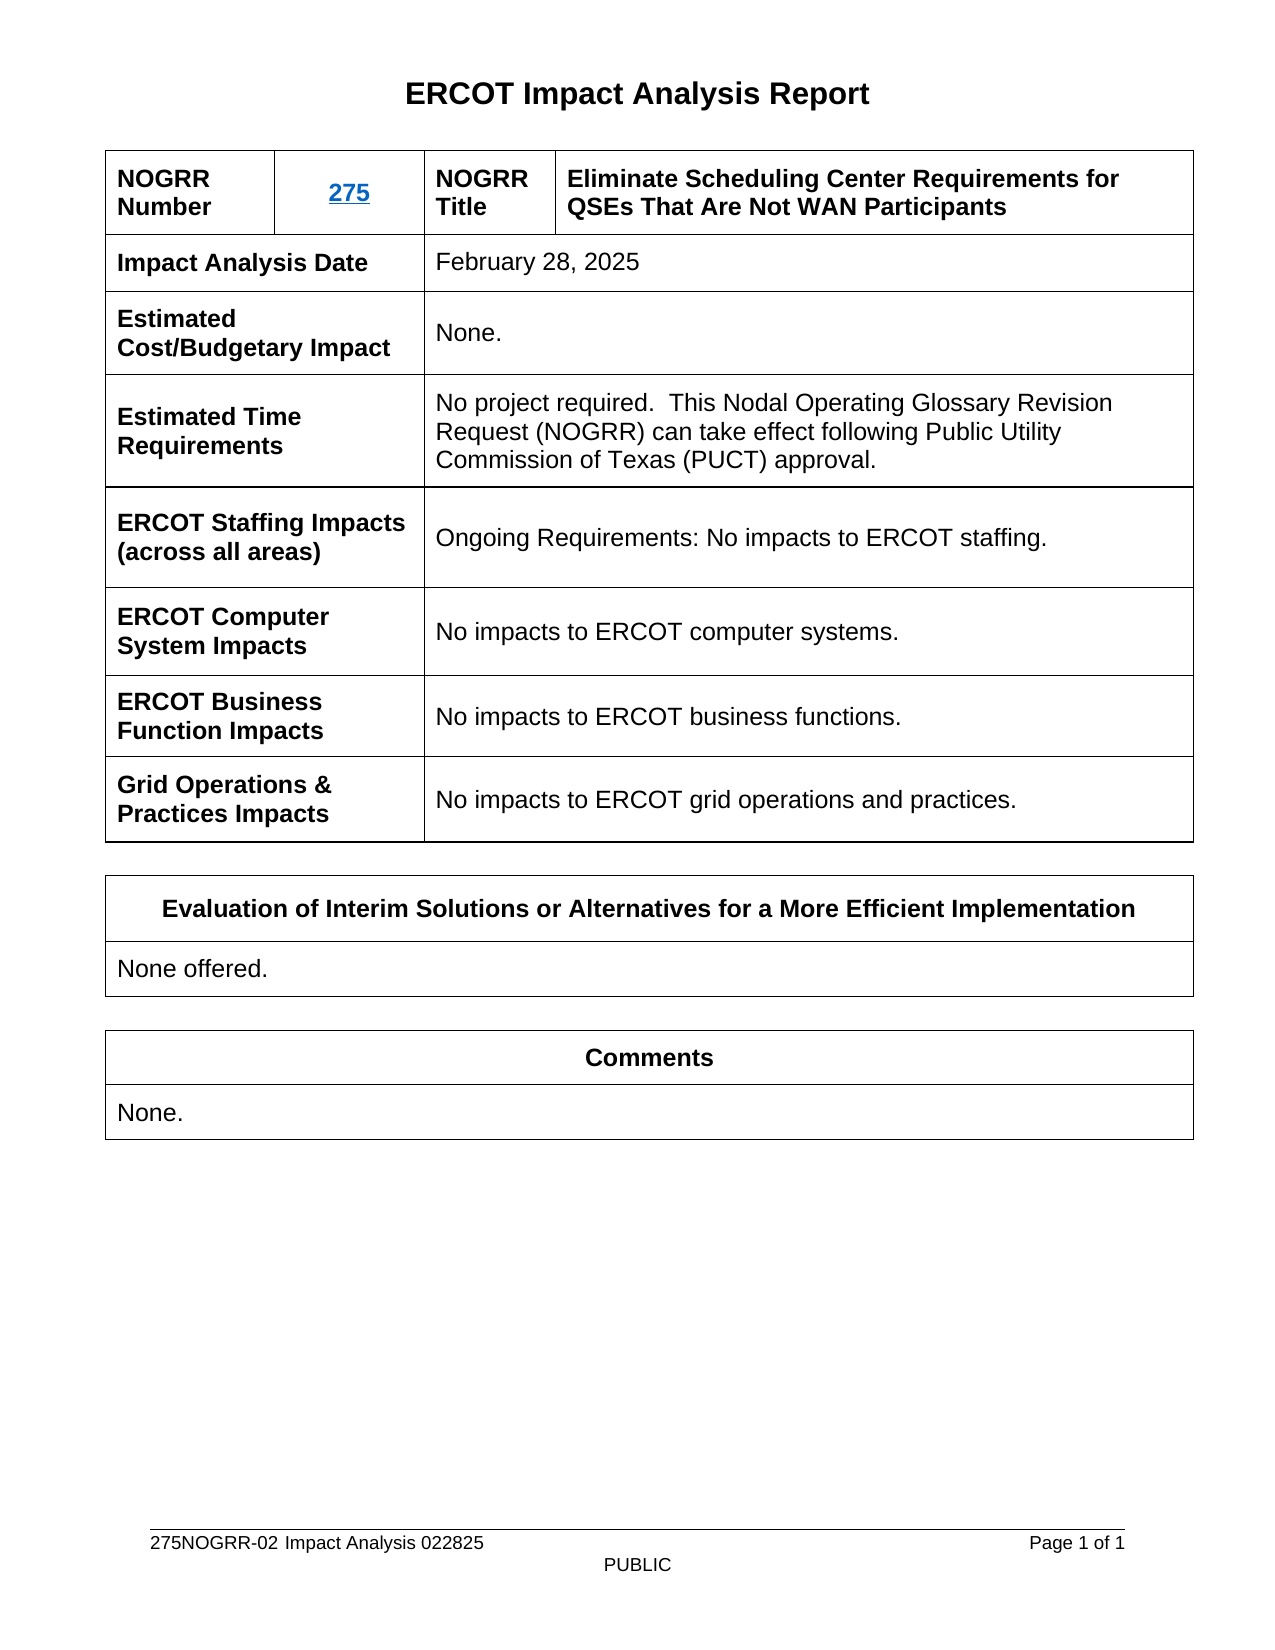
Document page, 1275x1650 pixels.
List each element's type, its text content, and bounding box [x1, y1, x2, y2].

table_cell No project required. This Nodal Operating Glossary Revision Request (NOGRR) can take effect following Public Utility Commission of Texas (PUCT) approval. [425, 375, 1193, 486]
table_cell None. [106, 1085, 1193, 1139]
table_cell Impact Analysis Date [106, 235, 424, 291]
table_cell None. [425, 292, 1193, 374]
table_cell No impacts to ERCOT grid operations and practices. [425, 757, 1193, 841]
table_cell No impacts to ERCOT computer systems. [425, 588, 1193, 675]
table_header Evaluation of Interim Solutions or Alternatives for a More Efficient Implementation [106, 876, 1193, 941]
table_cell Grid Operations & Practices Impacts [106, 757, 424, 841]
table_cell None offered. [106, 942, 1193, 996]
table_cell No impacts to ERCOT business functions. [425, 676, 1193, 756]
table_header 275 [275, 151, 424, 233]
table_cell ERCOT Staffing Impacts (across all areas) [106, 488, 424, 587]
table_cell Estimated Time Requirements [106, 375, 424, 486]
table_cell February 28, 2025 [425, 235, 1193, 291]
table_cell Ongoing Requirements: No impacts to ERCOT staffing. [425, 488, 1193, 587]
table_cell ERCOT Computer System Impacts [106, 588, 424, 675]
table_header Eliminate Scheduling Center Requirements for QSEs That Are Not WAN Participants [556, 151, 1193, 233]
table_header Comments [106, 1031, 1193, 1084]
table_cell ERCOT Business Function Impacts [106, 676, 424, 756]
table_header NOGRR Title [425, 151, 555, 233]
table_header NOGRR Number [106, 151, 274, 233]
table_cell Estimated Cost/Budgetary Impact [106, 292, 424, 374]
